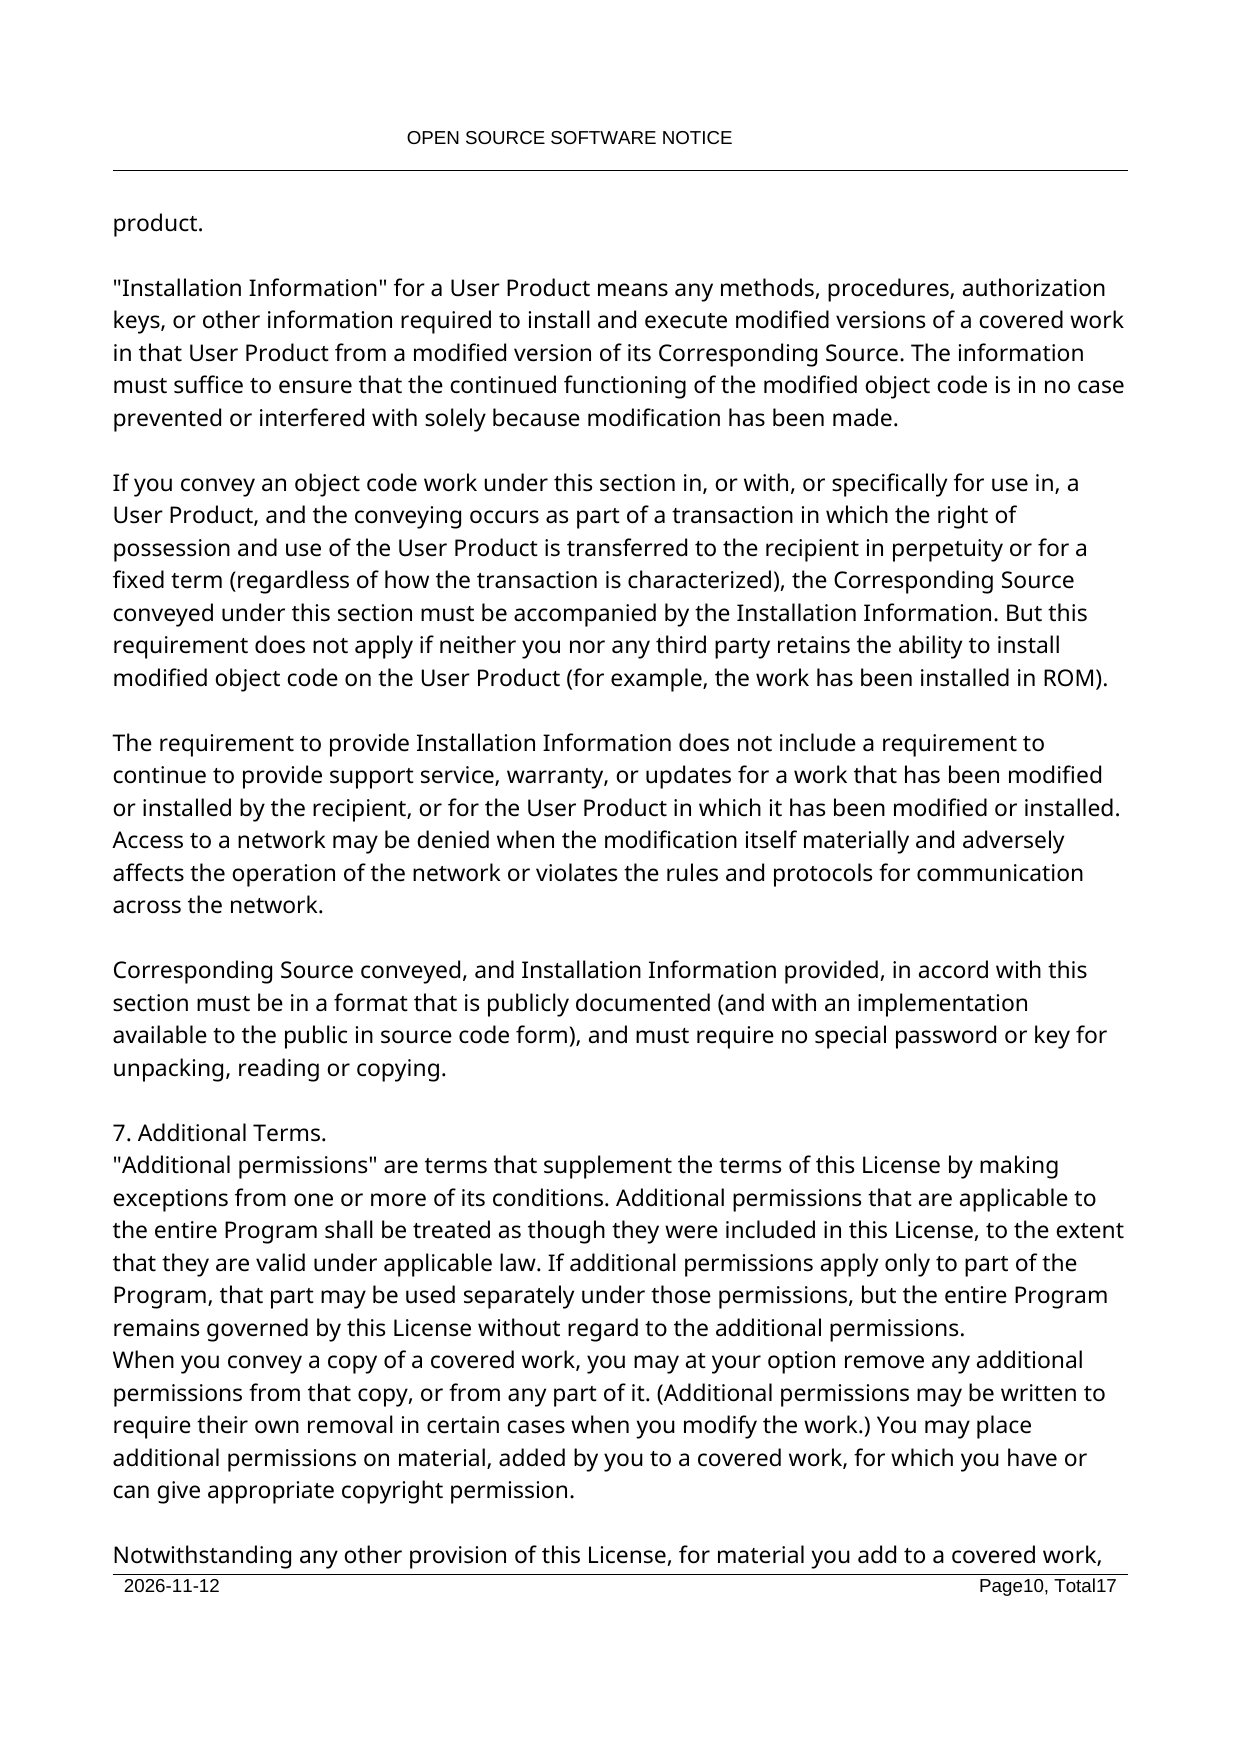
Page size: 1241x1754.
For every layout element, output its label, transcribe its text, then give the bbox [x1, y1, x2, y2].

text Corresponding Source conveyed, and Installation Information provided, in accord with this section must be in a format that is publicly documented (and with an implementation available to the public in source code form), and must require no special password or key for unpacking, reading or copying. [112, 954, 1128, 1084]
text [112, 206, 1128, 239]
text When you convey a copy of a covered work, you may at your option remove any additional permissions from that copy, or from any part of it. (Additional permissions may be written to require their own removal in certain cases when you modify the work.) You may place additional permissions on material, added by you to a covered work, for which you have or can give appropriate copyright permission. [112, 1344, 1128, 1506]
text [112, 1539, 1128, 1571]
text "Installation Information" for a User Product means any methods, procedures, authorization keys, or other information required to install and execute modified versions of a covered work in that User Product from a modified version of its Corresponding Source. The information must suffice to ensure that the continued functioning of the modified object code is in no case prevented or interfered with solely because modification has been made. [112, 271, 1128, 434]
text 7. Additional Terms. [112, 1116, 1128, 1149]
text The requirement to provide Installation Information does not include a requirement to continue to provide support service, warranty, or updates for a work that has been modified or installed by the recipient, or for the User Product in which it has been modified or installed. Access to a network may be denied when the modification itself materially and adversely affects the operation of the network or violates the rules and protocols for communication across the network. [112, 726, 1128, 921]
text "Additional permissions" are terms that supplement the terms of this License by making exceptions from one or more of its conditions. Additional permissions that are applicable to the entire Program shall be treated as though they were included in this License, to the extent that they are valid under applicable law. If additional permissions apply only to part of the Program, that part may be used separately under those permissions, but the entire Program remains governed by this License without regard to the additional permissions. [112, 1149, 1128, 1344]
text If you convey an object code work under this section in, or with, or specifically for use in, a User Product, and the conveying occurs as part of a transaction in which the right of possession and use of the User Product is transferred to the recipient in perpetuity or for a fixed term (regardless of how the transaction is characterized), the Corresponding Source conveyed under this section must be accompanied by the Installation Information. But this requirement does not apply if neither you nor any third party retains the ability to install modified object code on the User Product (for example, the work has been installed in ROM). [112, 466, 1128, 694]
